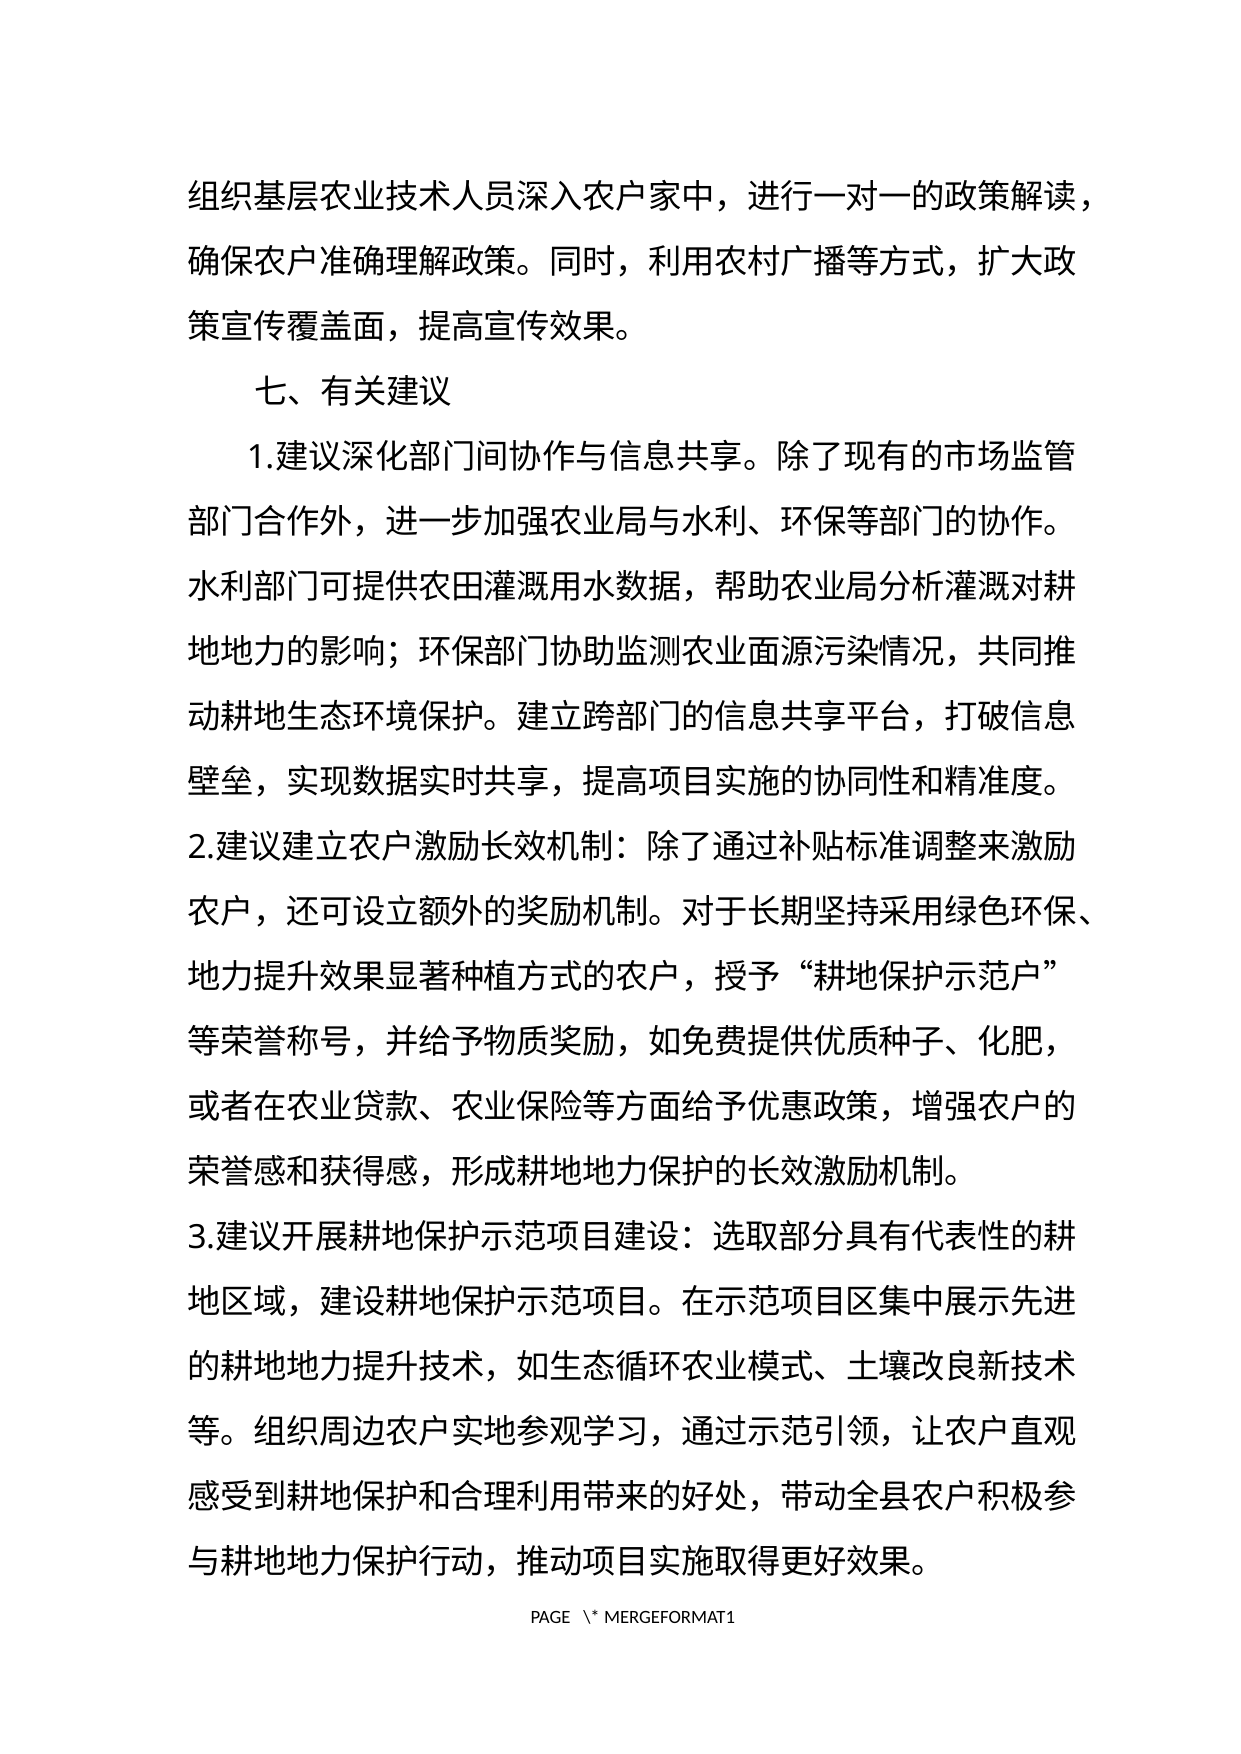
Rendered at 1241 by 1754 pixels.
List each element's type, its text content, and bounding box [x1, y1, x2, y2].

text 1.建议深化部门间协作与信息共享。除了现有的市场监管部门合作外，进一步加强农业局与水利、环保等部门的协作。水利部门可提供农田灌溉用水数据，帮助农业局分析灌溉对耕地地力的影响；环保部门协助监测农业面源污染情况，共同推动耕地生态环境保护。建立跨部门的信息共享平台，打破信息壁垒，实现数据实时共享，提高项目实施的协同性和精准度。 2.建议建立农户激励长效机制：除了通过补贴标准调整来激励农户，还可设立额外的奖励机制。对于长期坚持采用绿色环保、地力提升效果显著种植方式的农户，授予“耕地保护示范户”等荣誉称号，并给予物质奖励，如免费提供优质种子、化肥，或者在农业贷款、农业保险等方面给予优惠政策，增强农户的荣誉感和获得感，形成耕地地力保护的长效激励机制。 3.建议开展耕地保护示范项目建设：选取部分具有代表性的耕地区域，建设耕地保护示范项目。在示范项目区集中展示先进的耕地地力提升技术，如生态循环农业模式、土壤改良新技术等。组织周边农户实地参观学习，通过示范引领，让农户直观感受到耕地保护和合理利用带来的好处，带动全县农户积极参与耕地地力保护行动，推动项目实施取得更好效果。 [187, 422, 1078, 1592]
text 七、有关建议 [187, 357, 1078, 422]
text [187, 162, 1078, 357]
